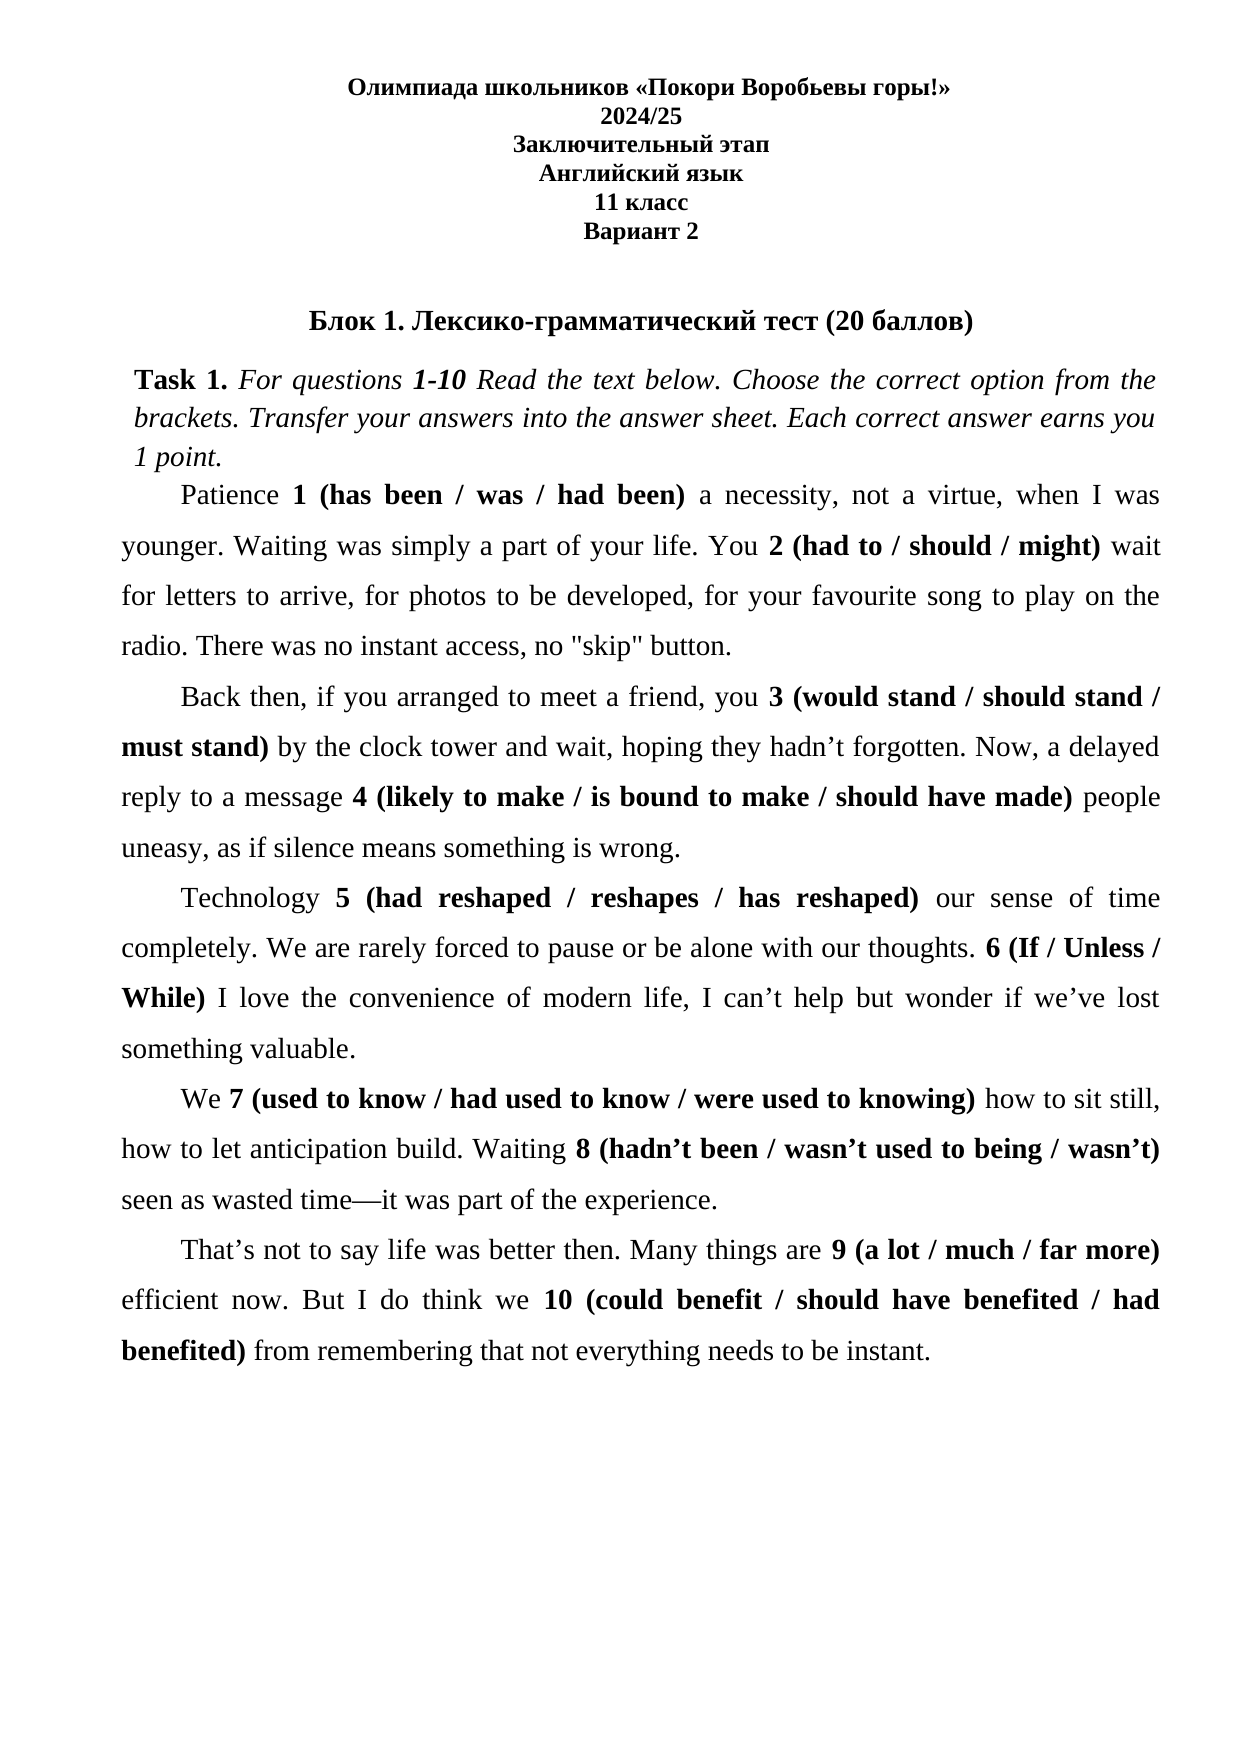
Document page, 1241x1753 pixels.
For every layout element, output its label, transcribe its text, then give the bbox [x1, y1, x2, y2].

text Заключительный этап [121, 129, 1161, 158]
text Task 1. For questions 1-10 Read the text below. Choose the correct option from the brackets. Transfer your answers into the answer sheet. Each correct answer earns you 1 point. [133, 362, 1160, 472]
text Back then, if you arranged to meet a friend, you 3 (would stand / should stand / must stand) by the clock tower and wait, hoping they hadn’t forgotten. Now, a delayed reply to a message 4 (likely to make / is bound to make / should have made) people uneasy, as if silence means something is wrong. [121, 679, 1161, 863]
text Блок 1. Лексико-грамматический тест (20 баллов) [121, 303, 1161, 337]
text Patience 1 (has been / was / had been) a necessity, not a virtue, when I was younger. Waiting was simply a part of your life. You 2 (had to / should / might) wait for letters to arrive, for photos to be developed, for your favourite song to play on the radio. There was no instant access, no "skip" button. [121, 477, 1161, 662]
text Олимпиада школьников «Покори Воробьевы горы!» [121, 72, 951, 101]
text Вариант 2 [121, 216, 1161, 244]
text 2024/25 [121, 101, 1161, 129]
text Technology 5 (had reshaped / reshapes / has reshaped) our sense of time completely. We are rarely forced to pause or be alone with our thoughts. 6 (If / Unless / While) I love the convenience of modern life, I can’t help but wonder if we’ve lost something valuable. [121, 880, 1161, 1064]
text That’s not to say life was better then. Many things are 9 (a lot / much / far more) efficient now. But I do think we 10 (could benefit / should have benefited / had benefited) from remembering that not everything needs to be instant. [121, 1232, 1161, 1366]
text Английский язык [121, 158, 1161, 187]
text 11 класс [121, 187, 1161, 216]
text We 7 (used to know / had used to know / were used to knowing) how to sit still, how to let anticipation build. Waiting 8 (hadn’t been / wasn’t used to being / wasn’t) seen as wasted time—it was part of the experience. [121, 1081, 1161, 1215]
